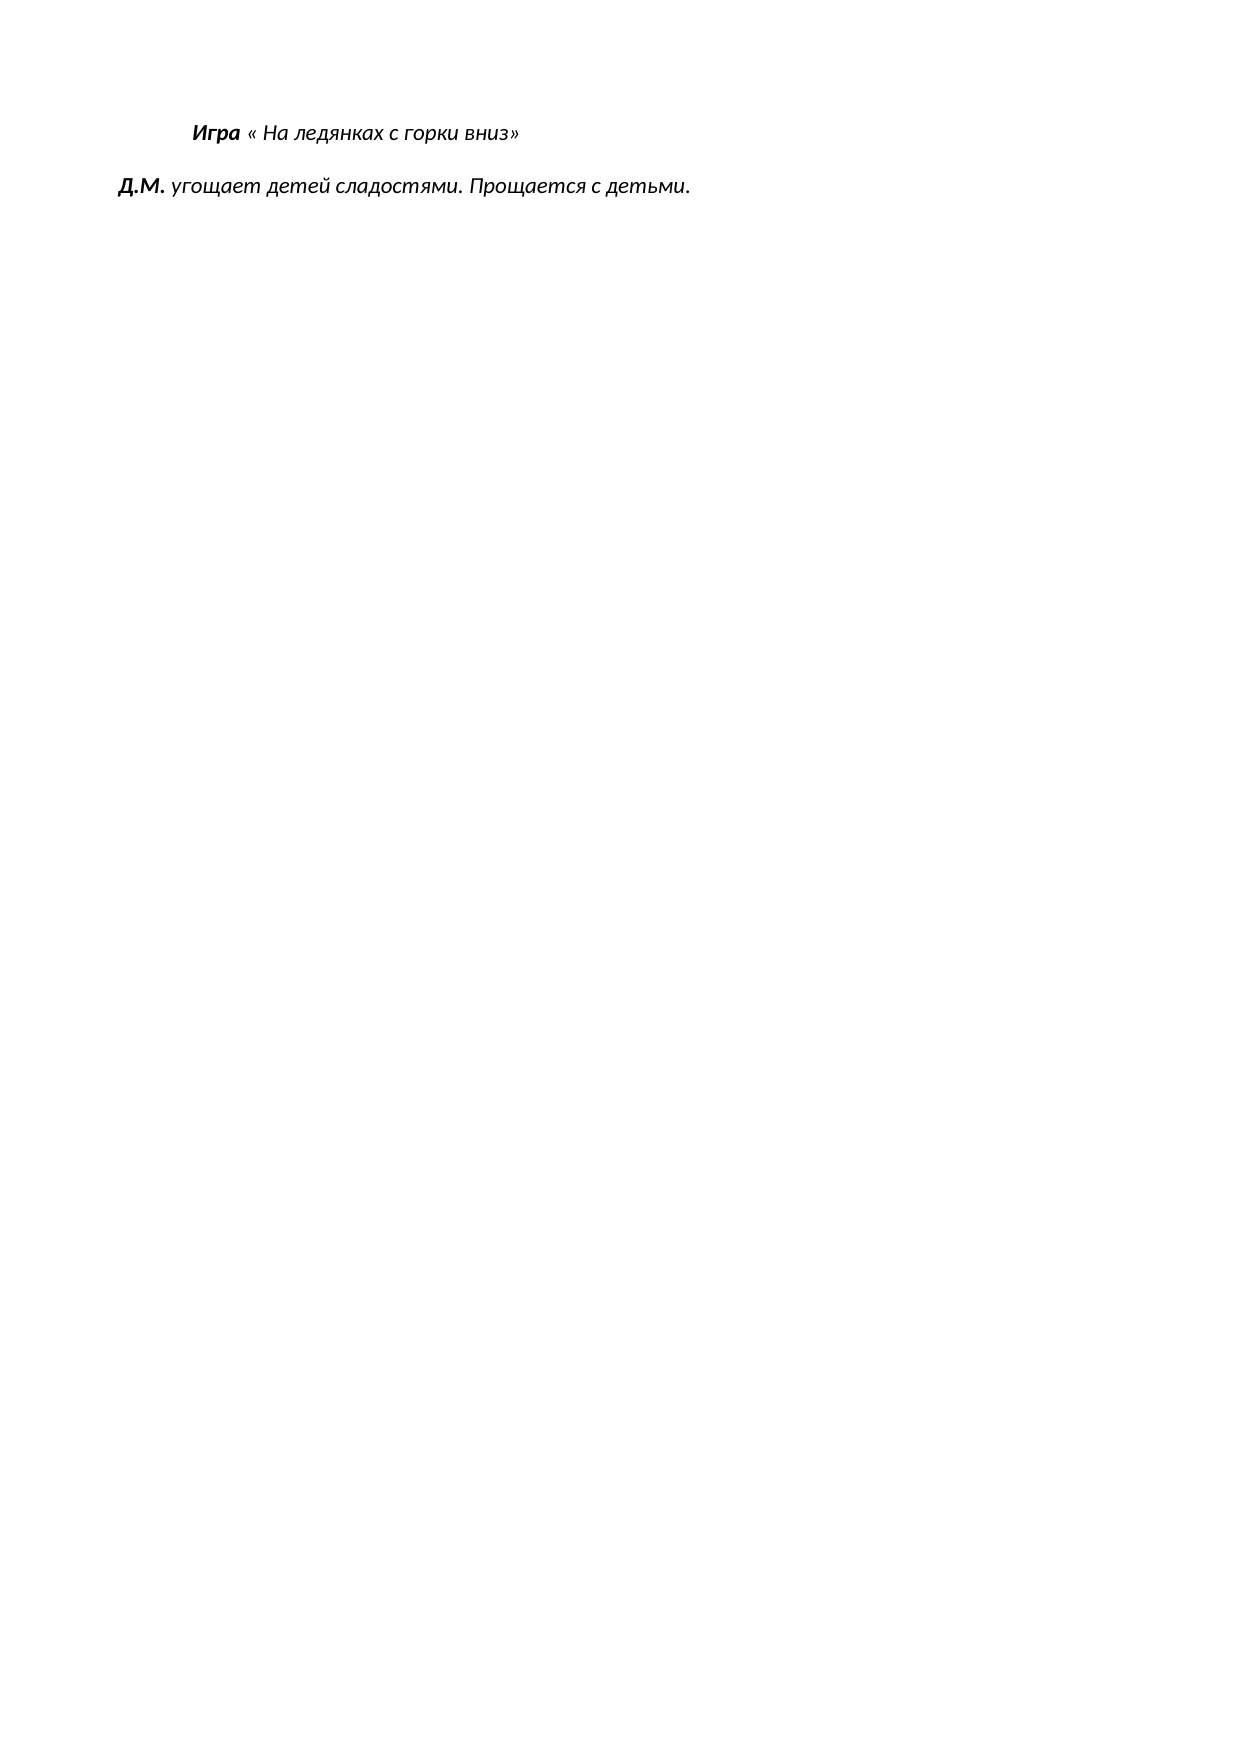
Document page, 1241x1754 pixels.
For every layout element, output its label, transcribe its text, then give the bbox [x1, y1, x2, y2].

text Д.М. угощает детей сладостями. Прощается с детьми. [118, 171, 1122, 199]
text Игра « На ледянках с горки вниз» [192, 118, 1122, 146]
